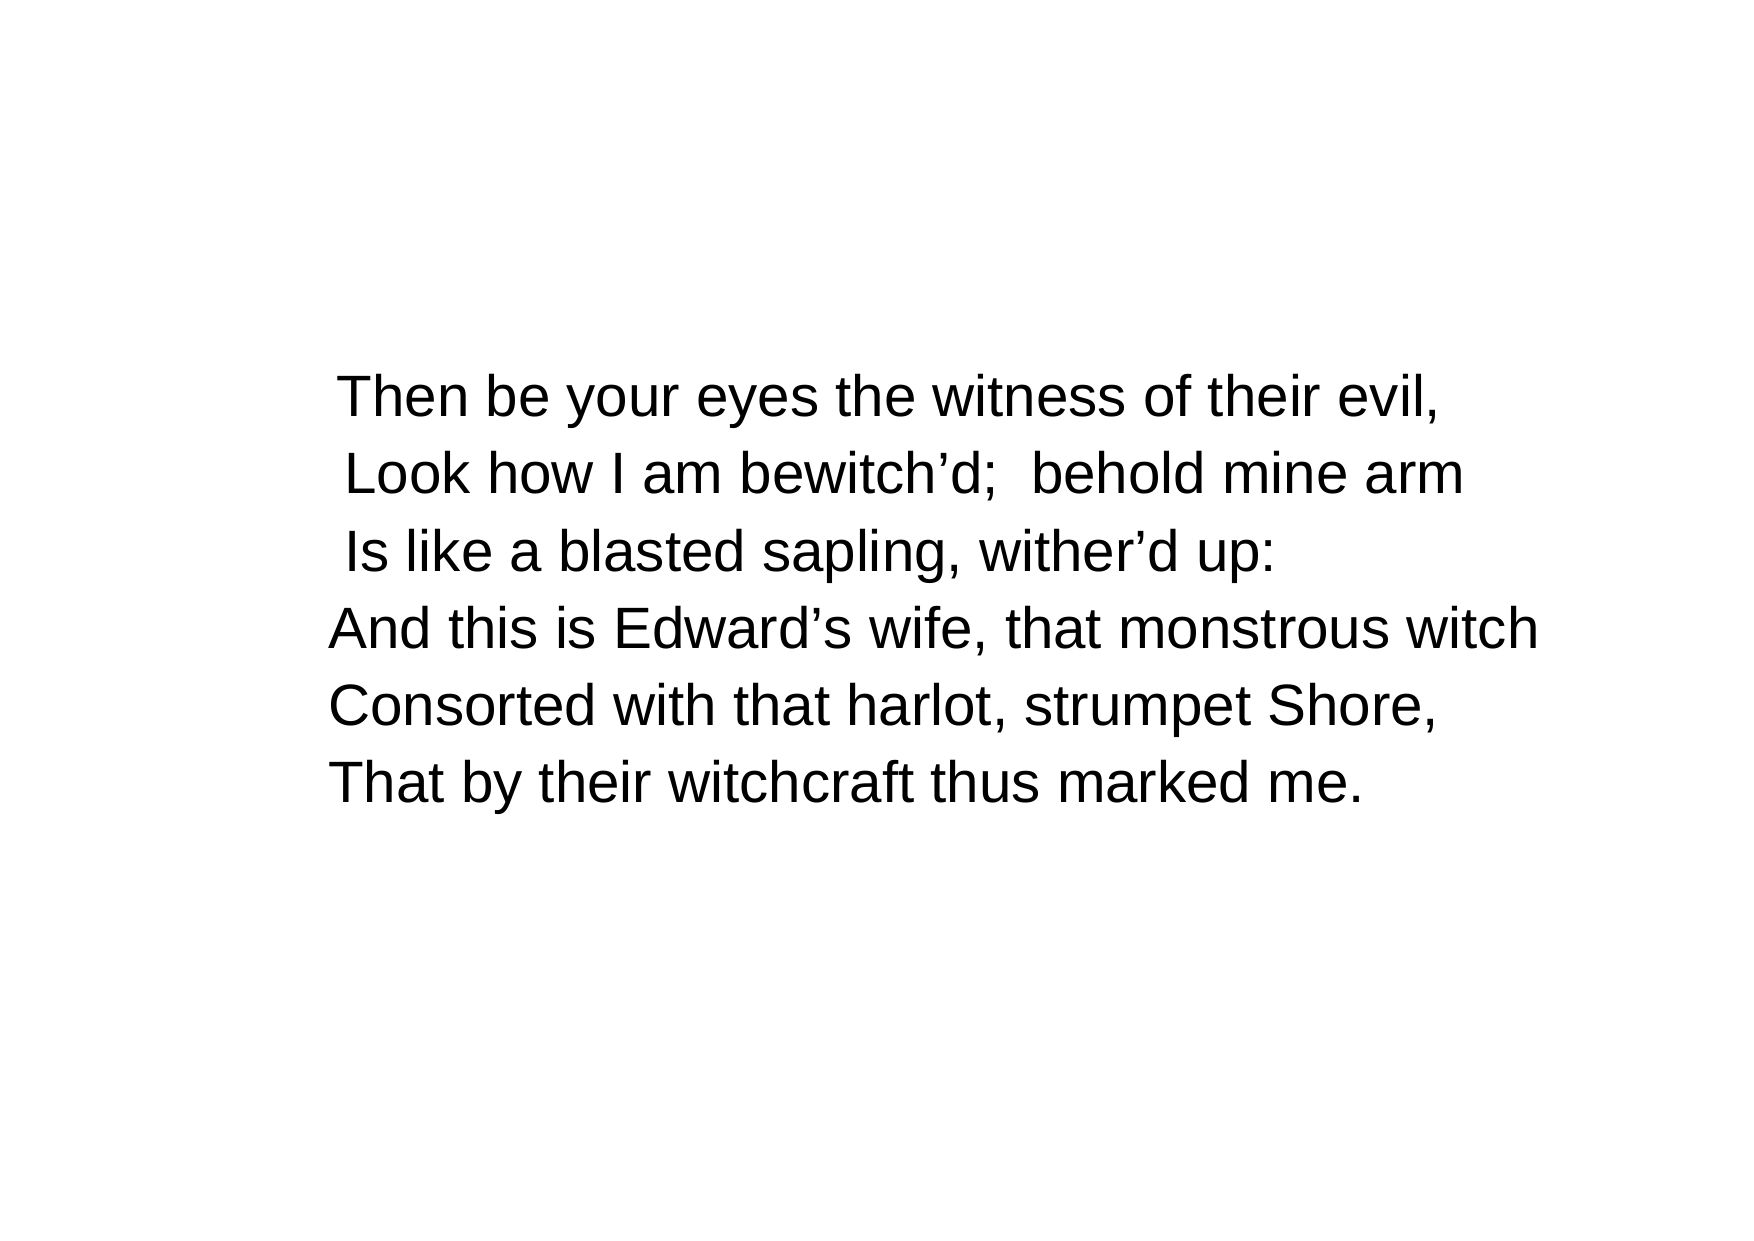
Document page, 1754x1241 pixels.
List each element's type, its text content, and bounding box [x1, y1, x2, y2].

text Then be your eyes the witness of their evil, [150, 362, 1604, 429]
text That by their witchcraft thus marked me. [150, 747, 1604, 814]
text Consorted with that harlot, strumpet Shore, [150, 670, 1604, 737]
text Is like a blasted sapling, wither’d up: [150, 516, 1604, 583]
text And this is Edward’s wife, that monstrous witch [150, 593, 1604, 660]
text Look how I am bewitch’d; behold mine arm [150, 439, 1604, 506]
